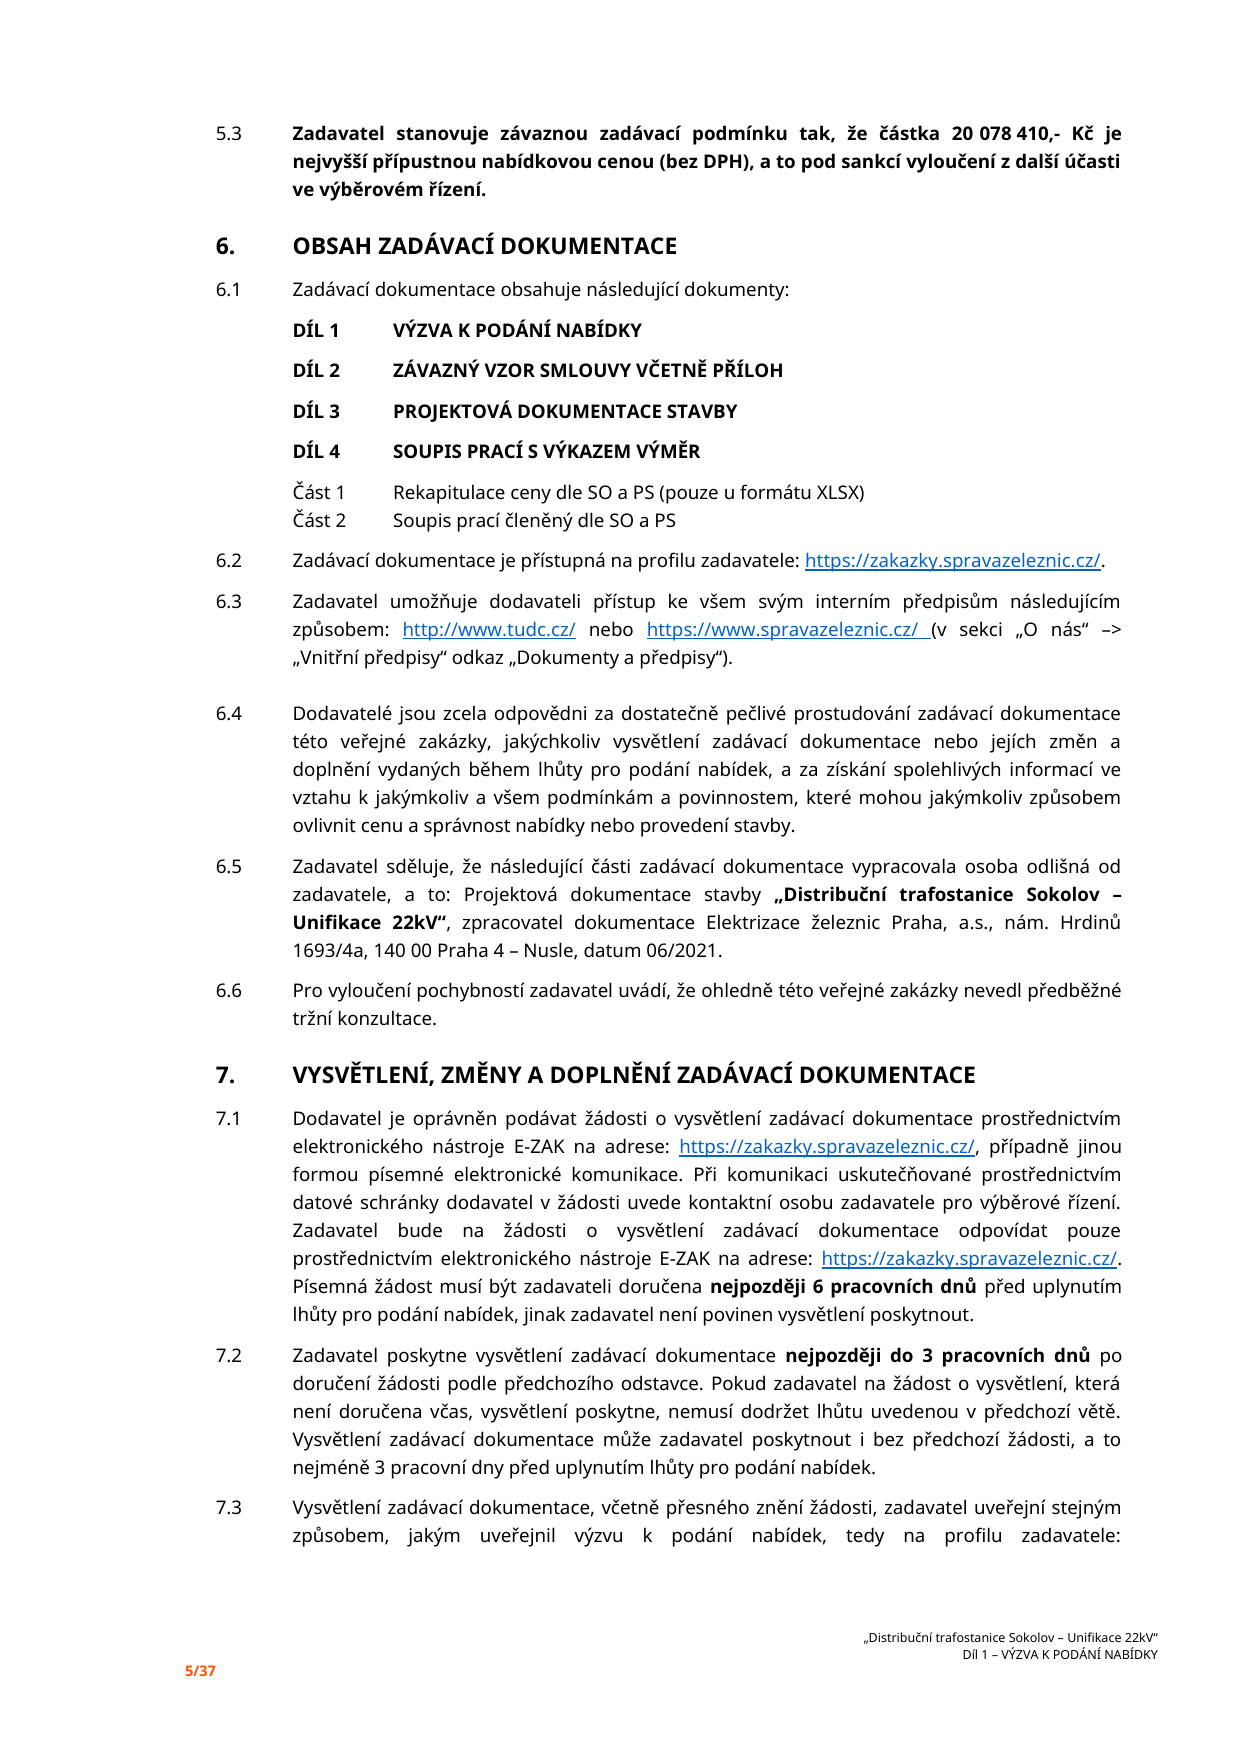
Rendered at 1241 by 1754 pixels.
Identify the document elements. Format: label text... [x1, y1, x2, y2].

text Zadavatel sděluje, že následující části zadávací dokumentace vypracovala osoba odlišná od zadavatele, a to: Projektová dokumentace stavby „Distribuční trafostanice Sokolov – Unifikace 22kV“, zpracovatel dokumentace Elektrizace železnic Praha, a.s., nám. Hrdinů 1693/4a, 140 00 Praha 4 – Nusle, datum 06/2021. [216, 853, 1122, 962]
text Zadávací dokumentace obsahuje následující dokumenty: [216, 277, 1122, 302]
text Zadavatel stanovuje závaznou zadávací podmínku tak, že částka 20 078 410,- Kč je nejvyšší přípustnou nabídkovou cenou (bez DPH), a to pod sankcí vyloučení z další účasti ve výběrovém řízení. [216, 121, 1122, 202]
text DÍL 4 SOUPIS PRACÍ S VÝKAZEM VÝMĚR [292, 439, 1122, 464]
text Část 2 Soupis prací členěný dle SO a PS [292, 507, 1122, 533]
text DÍL 1 VÝZVA K PODÁNÍ NABÍDKY [292, 317, 1122, 343]
text DÍL 2 ZÁVAZNÝ VZOR SMLOUVY VČETNĚ PŘÍLOH [292, 358, 1122, 383]
text Část 1 Rekapitulace ceny dle SO a PS (pouze u formátu XLSX) [292, 479, 1122, 505]
text Pro vyloučení pochybností zadavatel uvádí, že ohledně této veřejné zakázky nevedl předběžné tržní konzultace. [216, 977, 1122, 1031]
text Zadavatel umožňuje dodavateli přístup ke všem svým interním předpisům následujícím způsobem: http://www.tudc.cz/ nebo https://www.spravazeleznic.cz/ (v sekci „O nás“ –> „Vnitřní předpisy“ odkaz „Dokumenty a předpisy“). [216, 588, 1122, 670]
text Zadávací dokumentace je přístupná na profilu zadavatele: https://zakazky.spravazeleznic.cz/. [216, 548, 1122, 573]
text Dodavatel je oprávněn podávat žádosti o vysvětlení zadávací dokumentace prostřednictvím elektronického nástroje E-ZAK na adrese: https://zakazky.spravazeleznic.cz/, případně jinou formou písemné elektronické komunikace. Při komunikaci uskutečňované prostřednictvím datové schránky dodavatel v žádosti uvede kontaktní osobu zadavatele pro výběrové řízení. Zadavatel bude na žádosti o vysvětlení zadávací dokumentace odpovídat pouze prostřednictvím elektronického nástroje E-ZAK na adrese: https://zakazky.spravazeleznic.cz/. Písemná žádost musí být zadavateli doručena nejpozději 6 pracovních dnů před uplynutím lhůty pro podání nabídek, jinak zadavatel není povinen vysvětlení poskytnout. [216, 1105, 1122, 1327]
text VYSVĚTLENÍ, ZMĚNY A DOPLNĚNÍ ZADÁVACÍ DOKUMENTACE [216, 1058, 1122, 1090]
text Dodavatelé jsou zcela odpovědni za dostatečně pečlivé prostudování zadávací dokumentace této veřejné zakázky, jakýchkoliv vysvětlení zadávací dokumentace nebo jejích změn a doplnění vydaných během lhůty pro podání nabídek, a za získání spolehlivých informací ve vztahu k jakýmkoliv a všem podmínkám a povinnostem, které mohou jakýmkoliv způsobem ovlivnit cenu a správnost nabídky nebo provedení stavby. [216, 700, 1122, 838]
text Zadavatel poskytne vysvětlení zadávací dokumentace nejpozději do 3 pracovních dnů po doručení žádosti podle předchozího odstavce. Pokud zadavatel na žádost o vysvětlení, která není doručena včas, vysvětlení poskytne, nemusí dodržet lhůtu uvedenou v předchozí větě. Vysvětlení zadávací dokumentace může zadavatel poskytnout i bez předchozí žádosti, a to nejméně 3 pracovní dny před uplynutím lhůty pro podání nabídek. [216, 1342, 1122, 1480]
text DÍL 3 PROJEKTOVÁ DOKUMENTACE STAVBY [292, 398, 1122, 424]
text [216, 1495, 1122, 1548]
text OBSAH ZADÁVACÍ DOKUMENTACE [216, 230, 1122, 261]
